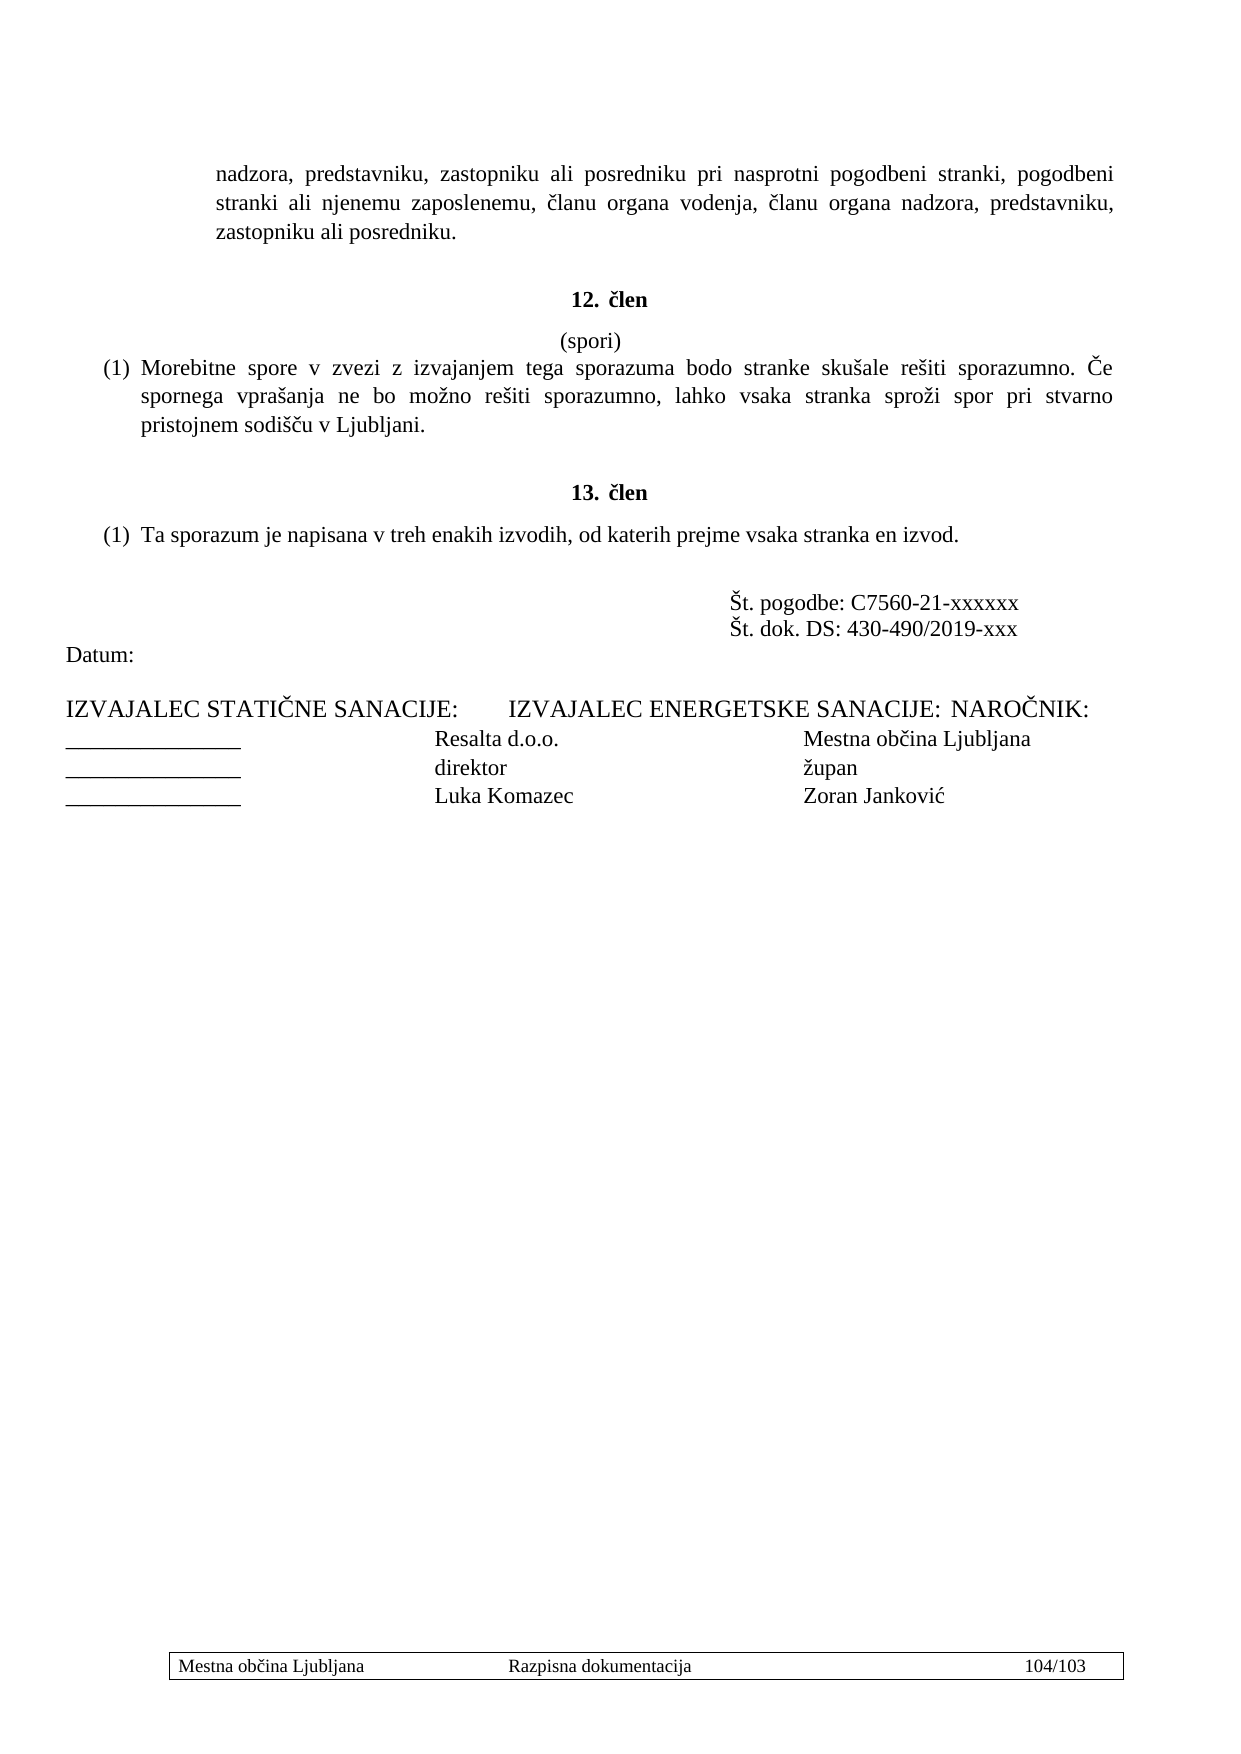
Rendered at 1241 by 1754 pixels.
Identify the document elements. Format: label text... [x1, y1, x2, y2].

text Št. pogodbe: C7560-21-xxxxxx [729, 589, 1115, 615]
text IZVAJALEC STATIČNE SANACIJE: IZVAJALEC ENERGETSKE SANACIJE: NAROČNIK: [66, 694, 1115, 723]
text (spori) [66, 327, 1115, 354]
list Ta sporazum je napisana v treh enakih izvodih, od katerih prejme vsaka stranka en izvod. [103, 521, 1115, 547]
text ______________ Resalta d.o.o. Mestna občina Ljubljana [66, 723, 1115, 752]
text ______________ direktor župan [66, 752, 1115, 780]
text Št. dok. DS: 430-490/2019-xxx [729, 615, 1115, 641]
list člen [103, 479, 1115, 506]
text Datum: [66, 641, 1115, 668]
list člen [103, 286, 1115, 312]
list Morebitne spore v zvezi z izvajanjem tega sporazuma bodo stranke skušale rešiti sporazumno. Če spornega vprašanja ne bo možno rešiti sporazumno, lahko vsaka stranka sproži spor pri stvarno pristojnem sodišču v Ljubljani. [103, 354, 1115, 438]
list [178, 160, 1115, 244]
text ______________ Luka Komazec Zoran Janković [66, 780, 1115, 809]
